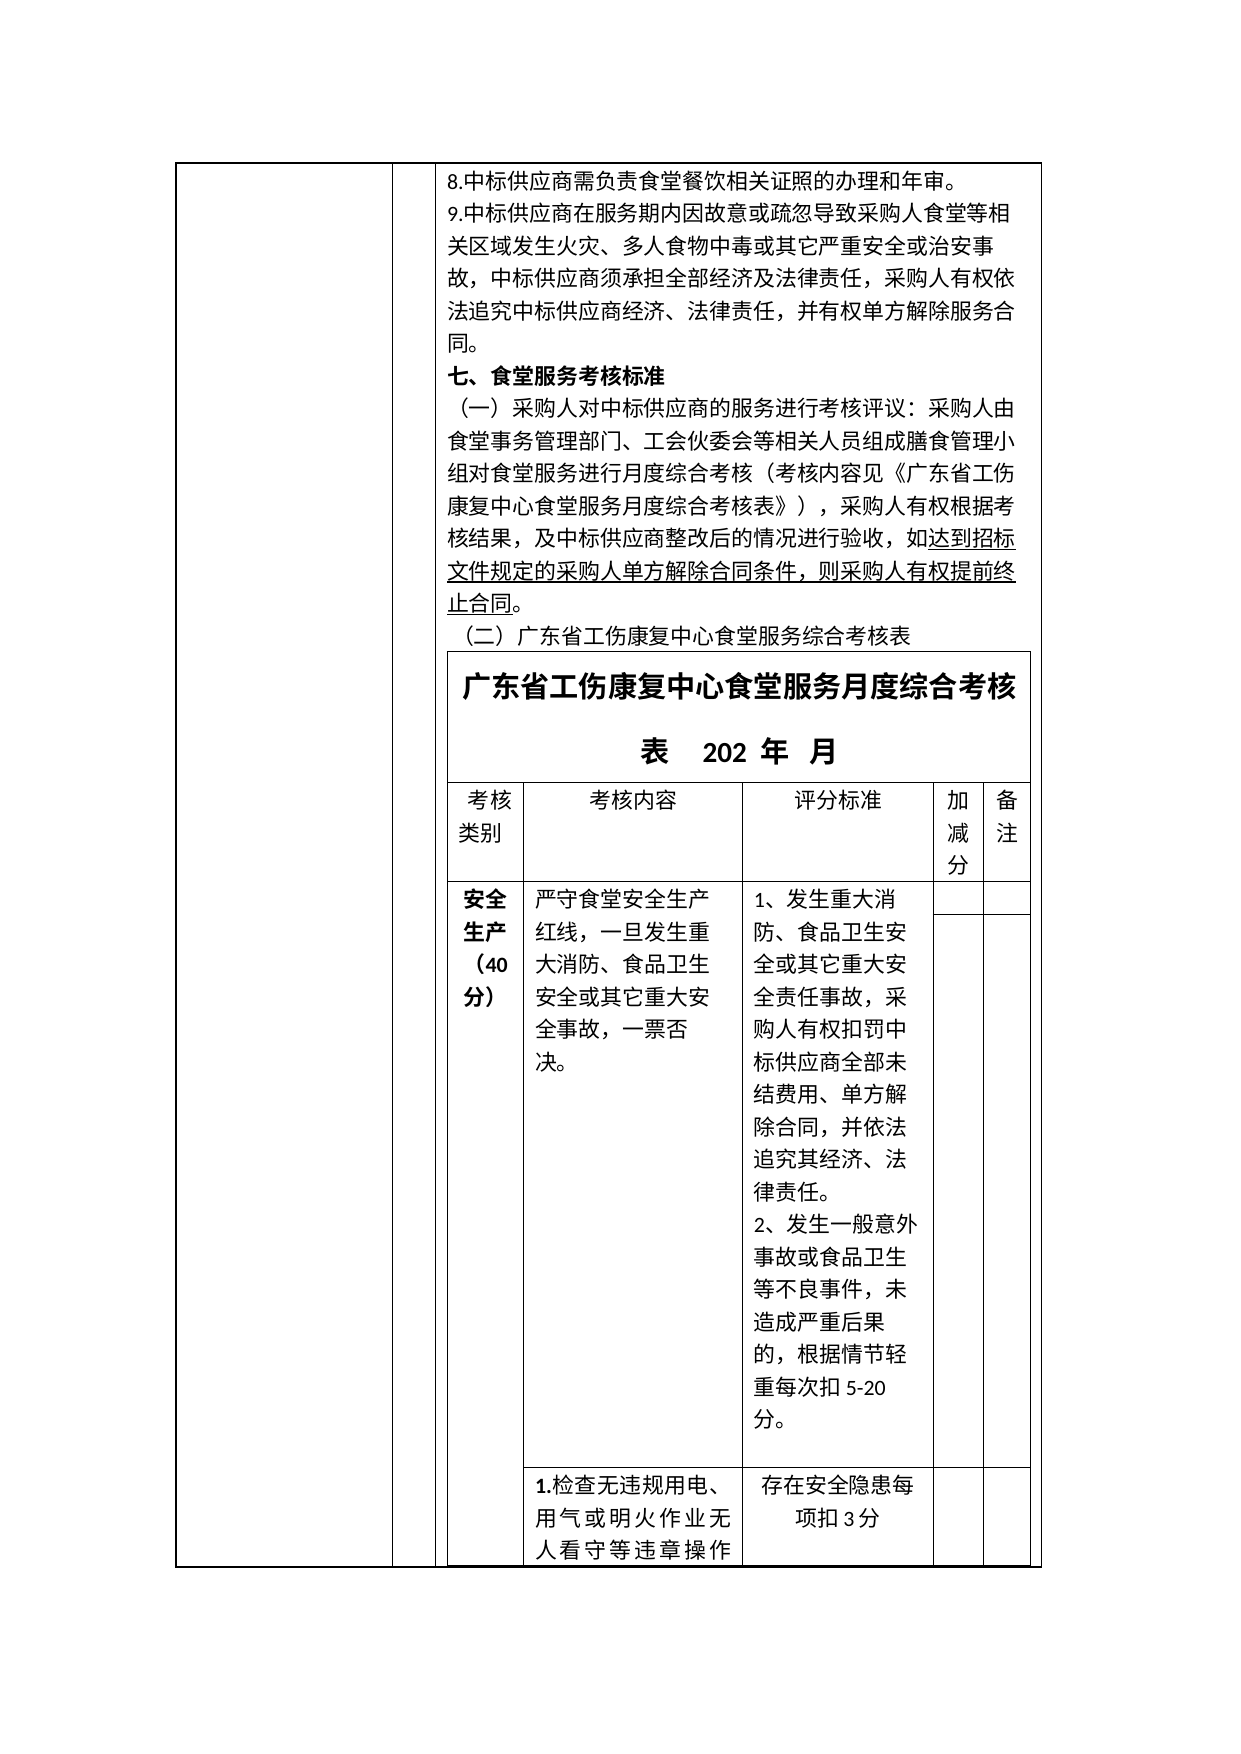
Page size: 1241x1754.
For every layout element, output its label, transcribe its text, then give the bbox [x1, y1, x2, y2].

table_cell 1 [393, 164, 435, 1566]
table_cell [177, 164, 392, 1566]
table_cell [436, 164, 1041, 1566]
